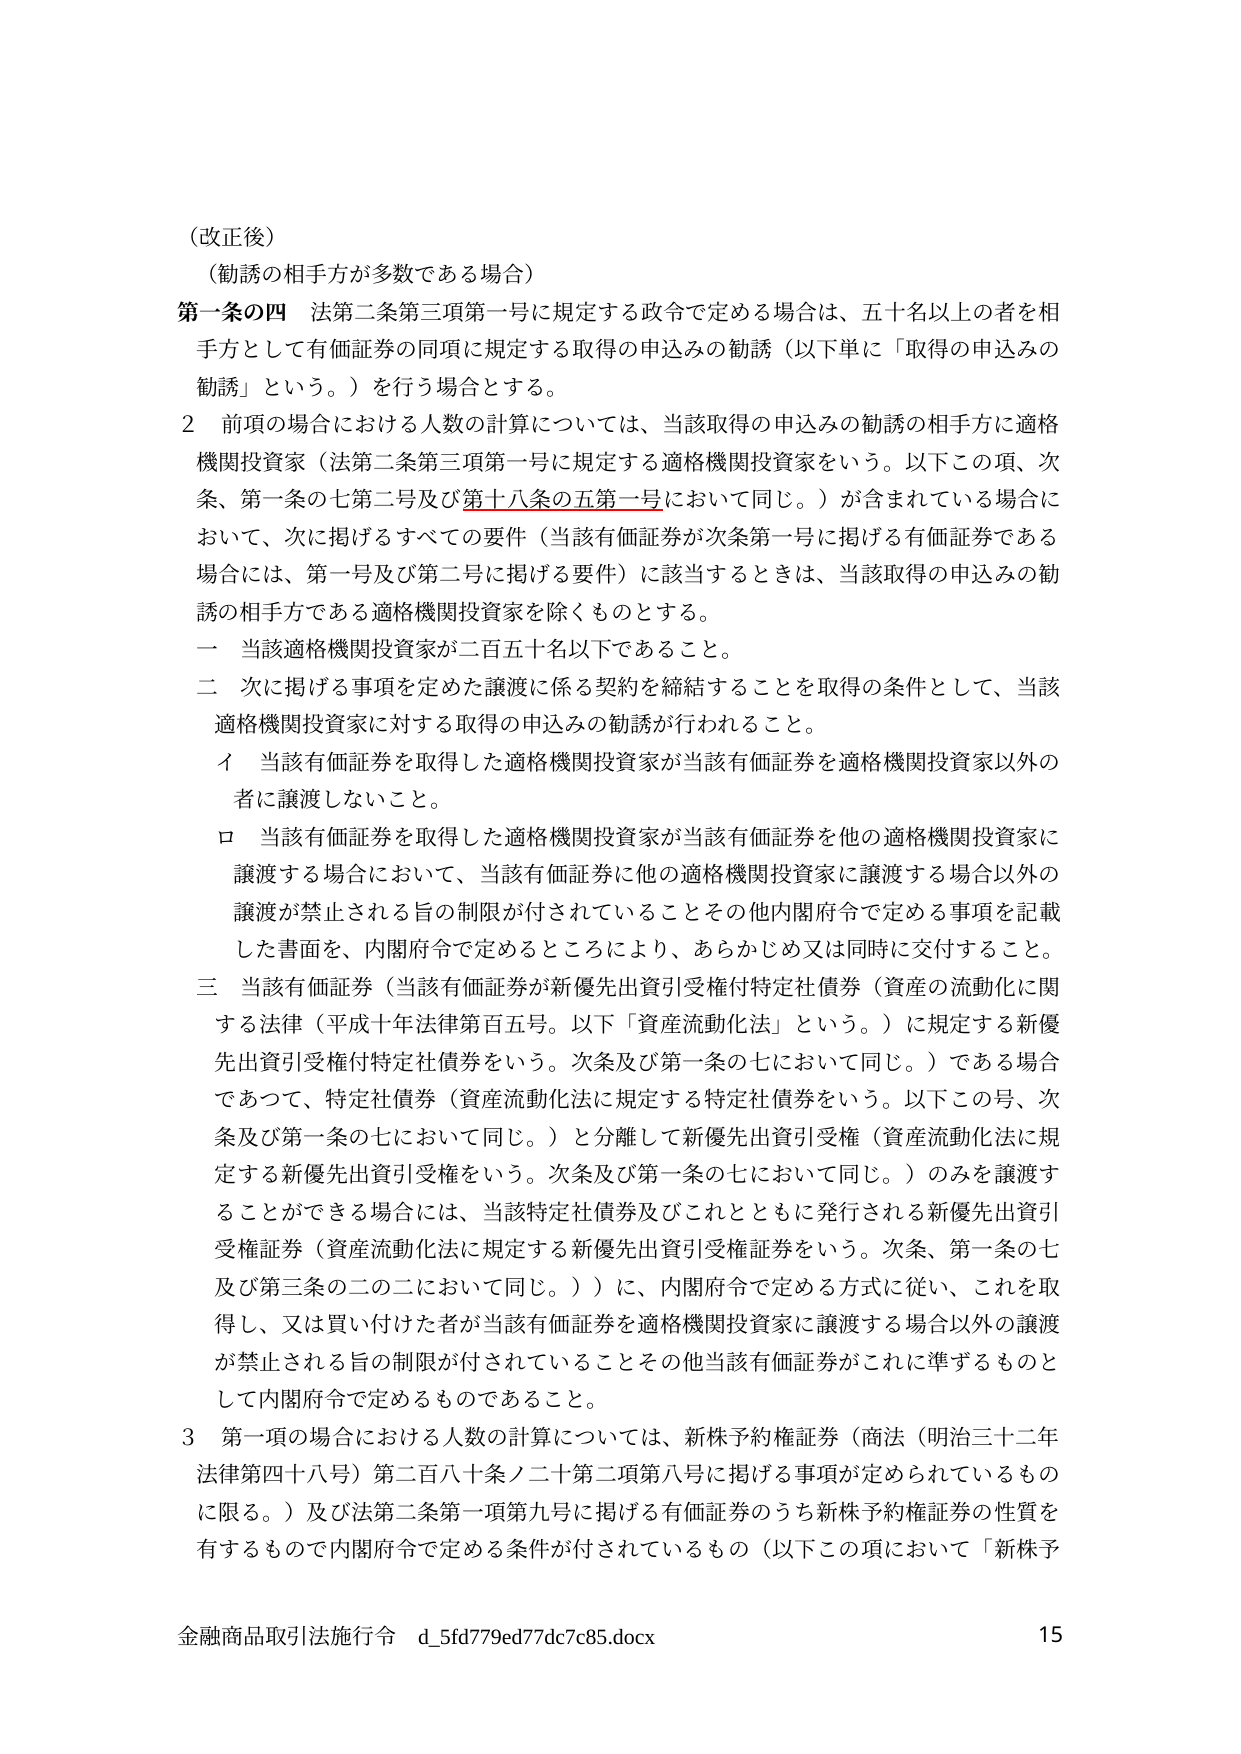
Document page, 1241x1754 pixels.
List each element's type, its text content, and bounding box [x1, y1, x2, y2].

text 二 次に掲げる事項を定めた譲渡に係る契約を締結することを取得の条件として、当該適格機関投資家に対する取得の申込みの勧誘が行われること。 [196, 667, 1063, 742]
text イ 当該有価証券を取得した適格機関投資家が当該有価証券を適格機関投資家以外の者に譲渡しないこと。 [215, 742, 1063, 817]
text ロ 当該有価証券を取得した適格機関投資家が当該有価証券を他の適格機関投資家に譲渡する場合において、当該有価証券に他の適格機関投資家に譲渡する場合以外の譲渡が禁止される旨の制限が付されていることその他内閣府令で定める事項を記載した書面を、内閣府令で定めるところにより、あらかじめ又は同時に交付すること。 [215, 817, 1063, 967]
text ２ 前項の場合における人数の計算については、当該取得の申込みの勧誘の相手方に適格機関投資家（法第二条第三項第一号に規定する適格機関投資家をいう。以下この項、次条、第一条の七第二号及び第十八条の五第一号において同じ。）が含まれている場合において、次に掲げるすべての要件（当該有価証券が次条第一号に掲げる有価証券である場合には、第一号及び第二号に掲げる要件）に該当するときは、当該取得の申込みの勧誘の相手方である適格機関投資家を除くものとする。 [177, 404, 1063, 629]
text 第一条の四 法第二条第三項第一号に規定する政令で定める場合は、五十名以上の者を相手方として有価証券の同項に規定する取得の申込みの勧誘（以下単に「取得の申込みの勧誘」という。）を行う場合とする。 [177, 292, 1063, 404]
text 三 当該有価証券（当該有価証券が新優先出資引受権付特定社債券（資産の流動化に関する法律（平成十年法律第百五号。以下「資産流動化法」という。）に規定する新優先出資引受権付特定社債券をいう。次条及び第一条の七において同じ。）である場合であつて、特定社債券（資産流動化法に規定する特定社債券をいう。以下この号、次条及び第一条の七において同じ。）と分離して新優先出資引受権（資産流動化法に規定する新優先出資引受権をいう。次条及び第一条の七において同じ。）のみを譲渡することができる場合には、当該特定社債券及びこれとともに発行される新優先出資引受権証券（資産流動化法に規定する新優先出資引受権証券をいう。次条、第一条の七及び第三条の二の二において同じ。））に、内閣府令で定める方式に従い、これを取得し、又は買い付けた者が当該有価証券を適格機関投資家に譲渡する場合以外の譲渡が禁止される旨の制限が付されていることその他当該有価証券がこれに準ずるものとして内閣府令で定めるものであること。 [196, 967, 1063, 1417]
text （改正後） [177, 217, 1063, 254]
text （勧誘の相手方が多数である場合） [196, 254, 1063, 292]
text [177, 1417, 1063, 1567]
text 一 当該適格機関投資家が二百五十名以下であること。 [196, 629, 1063, 667]
